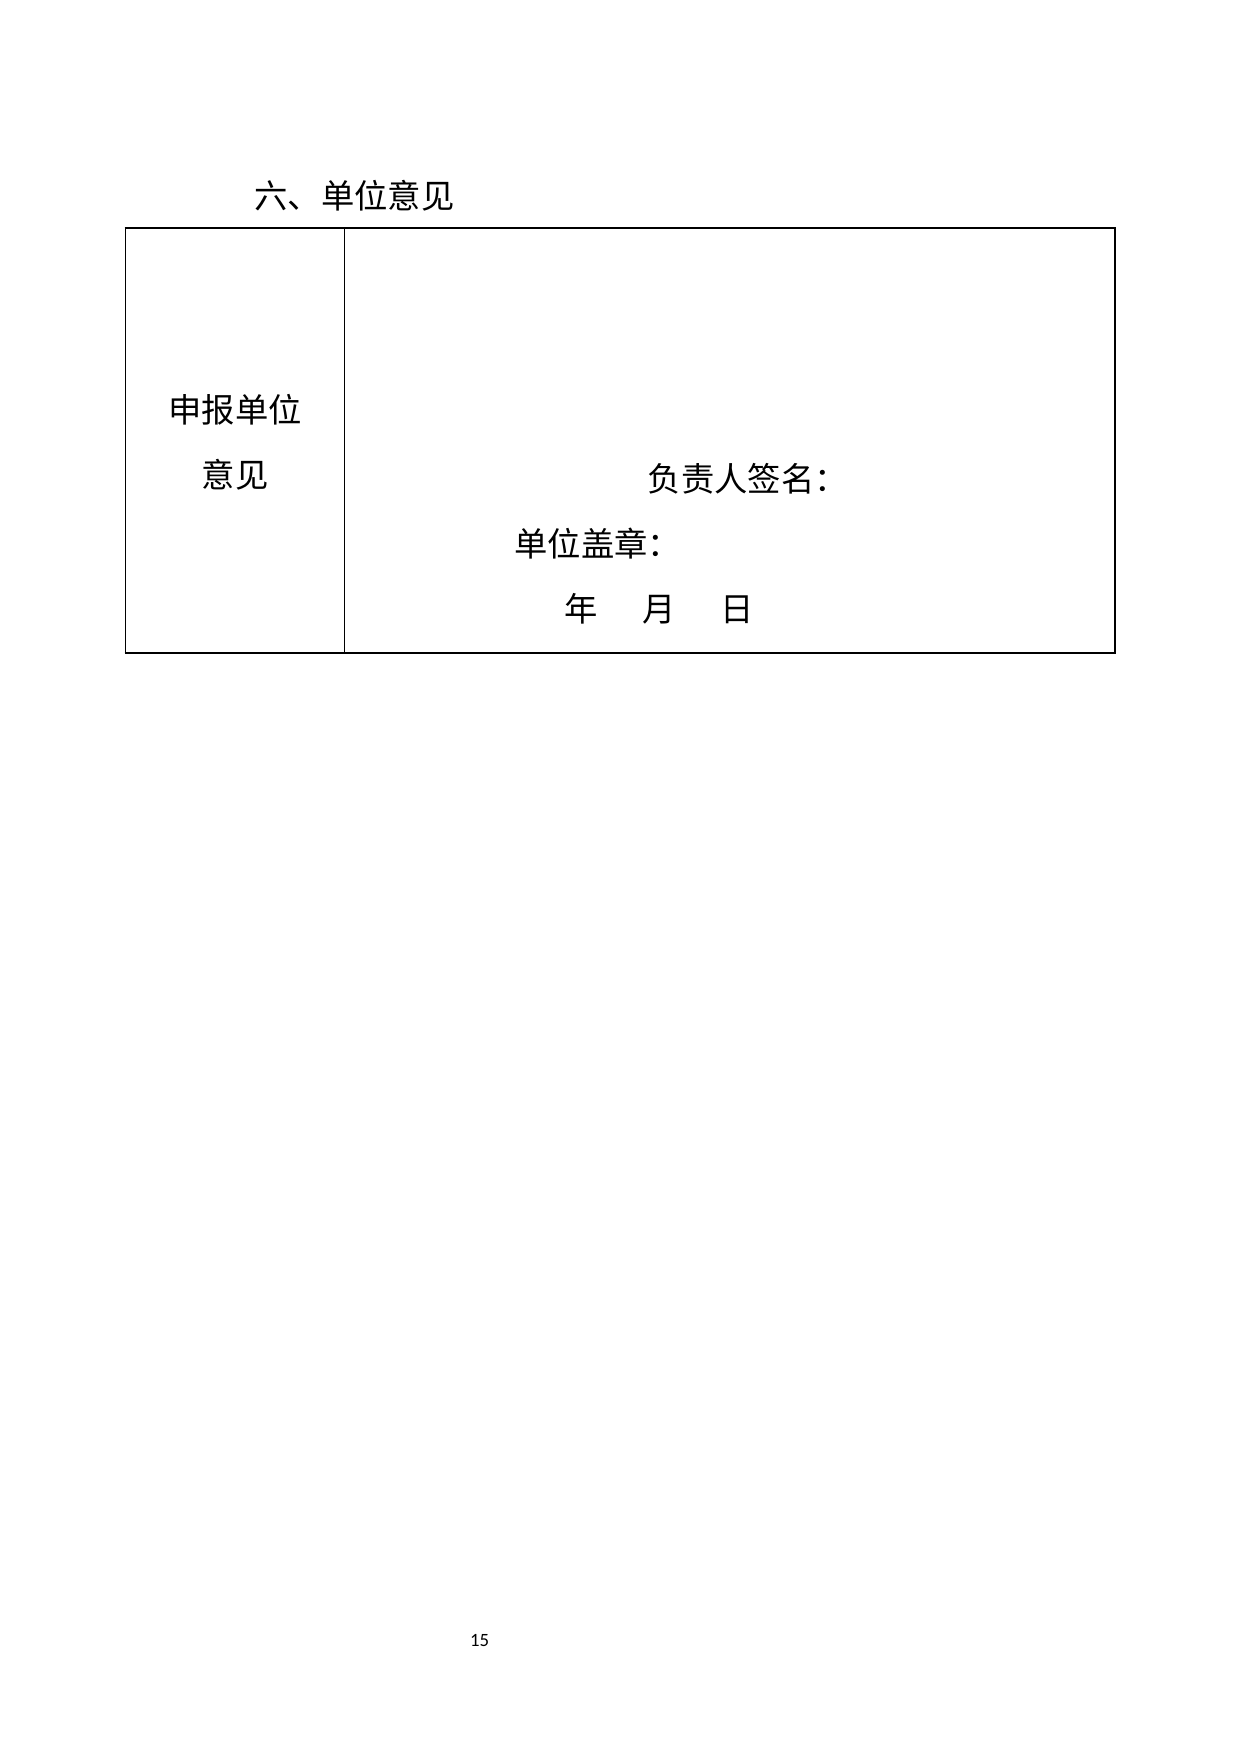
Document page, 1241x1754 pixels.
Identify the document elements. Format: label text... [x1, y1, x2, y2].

table_header 申报单位 意见 [126, 229, 344, 652]
table_header 负责人签名： 单位盖章： 年 月 日 [345, 229, 1114, 652]
text 六、单位意见 [187, 162, 1053, 227]
